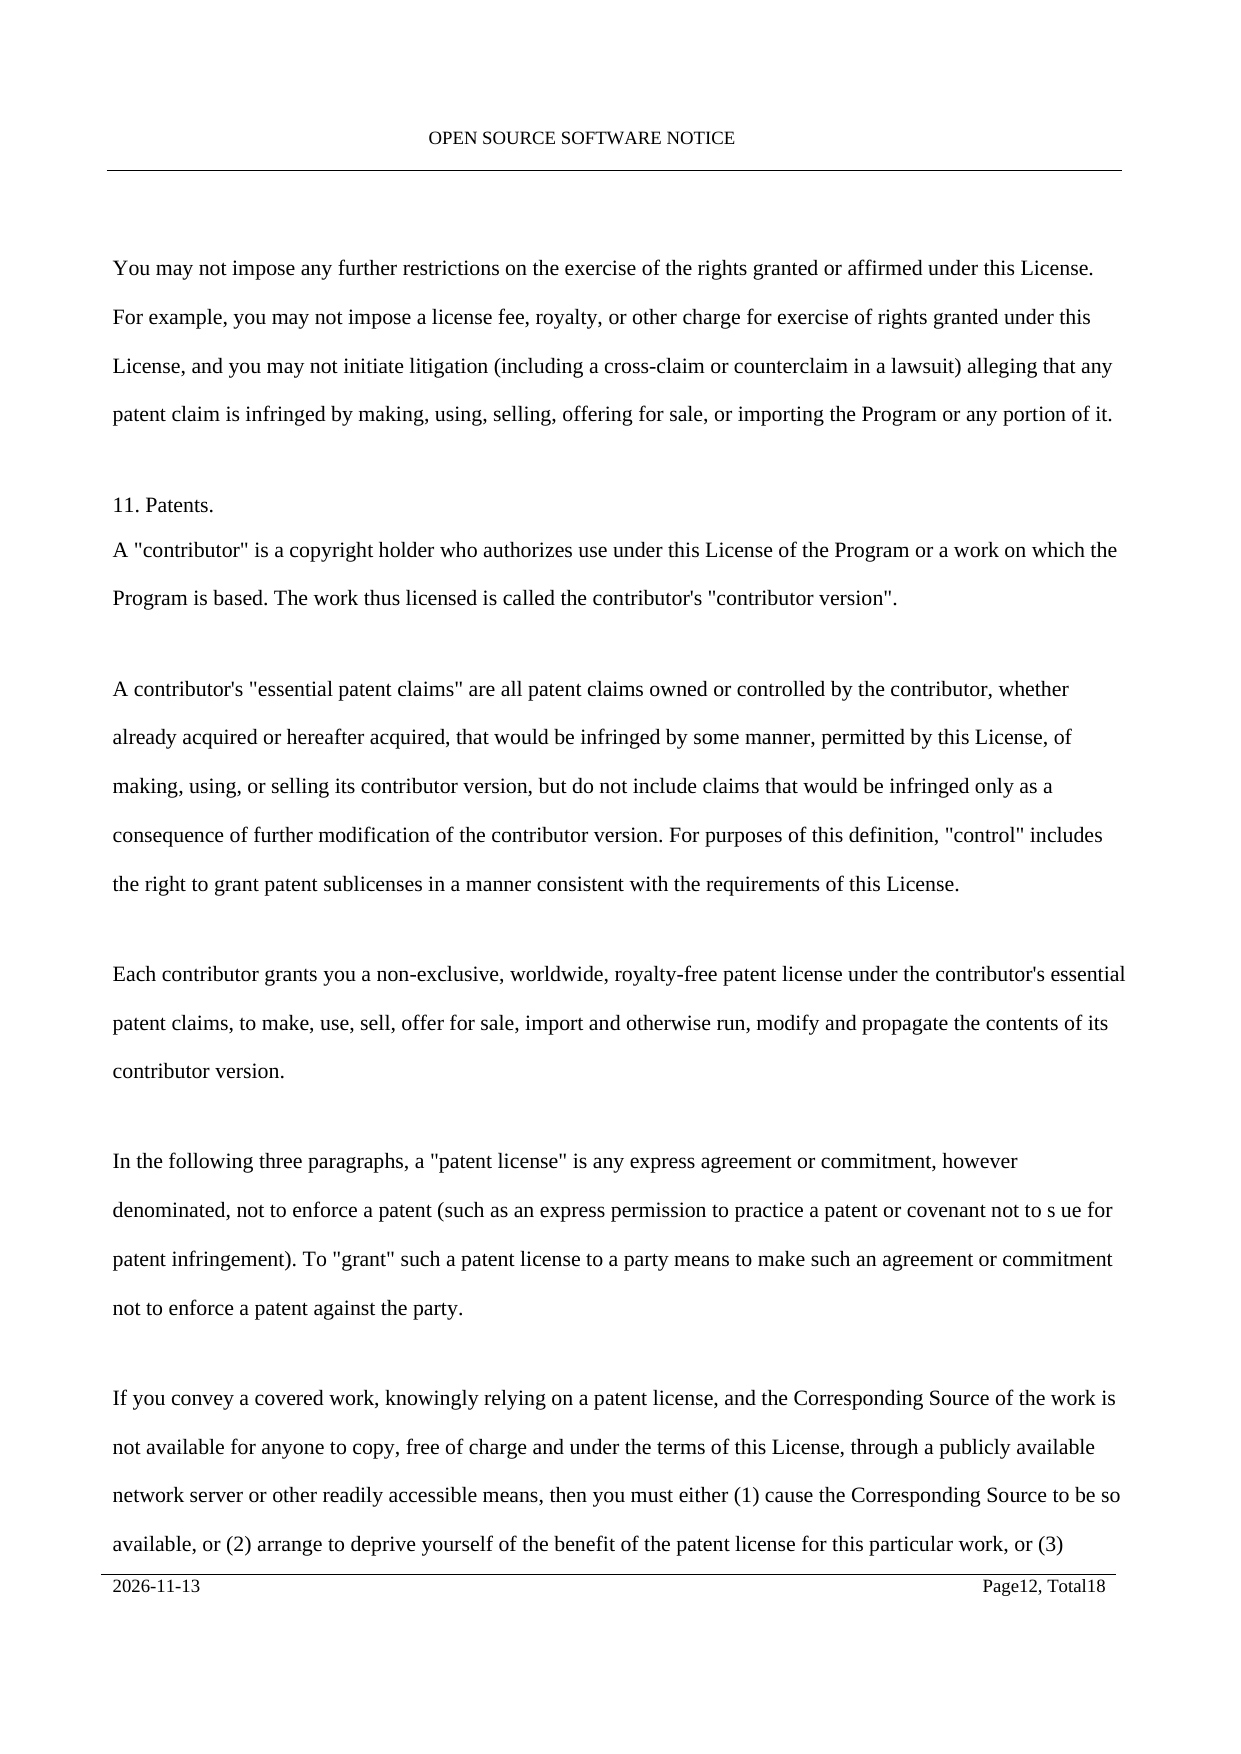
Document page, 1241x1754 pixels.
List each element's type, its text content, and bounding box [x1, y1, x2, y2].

text Each contributor grants you a non-exclusive, worldwide, royalty-free patent license under the contributor's essential patent claims, to make, use, sell, offer for sale, import and otherwise run, modify and propagate the contents of its contributor version. [112, 957, 1128, 1087]
text You may not impose any further restrictions on the exercise of the rights granted or affirmed under this License. For example, you may not impose a license fee, royalty, or other charge for exercise of rights granted under this License, and you may not initiate litigation (including a cross-claim or counterclaim in a lawsuit) alleging that any patent claim is infringed by making, using, selling, offering for sale, or importing the Program or any portion of it. [112, 251, 1128, 430]
text 11. Patents. [112, 488, 1128, 520]
text A "contributor" is a copyright holder who authorizes use under this License of the Program or a work on which the Program is based. The work thus licensed is called the contributor's "contributor version". [112, 533, 1128, 614]
text A contributor's "essential patent claims" are all patent claims owned or controlled by the contributor, whether already acquired or hereafter acquired, that would be infringed by some manner, permitted by this License, of making, using, or selling its contributor version, but do not include claims that would be infringed only as a consequence of further modification of the contributor version. For purposes of this definition, "control" includes the right to grant patent sublicenses in a manner consistent with the requirements of this License. [112, 672, 1128, 899]
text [112, 1381, 1128, 1560]
text In the following three paragraphs, a "patent license" is any express agreement or commitment, however denominated, not to enforce a patent (such as an express permission to practice a patent or covenant not to s ue for patent infringement). To "grant" such a patent license to a party means to make such an agreement or commitment not to enforce a patent against the party. [112, 1145, 1128, 1324]
